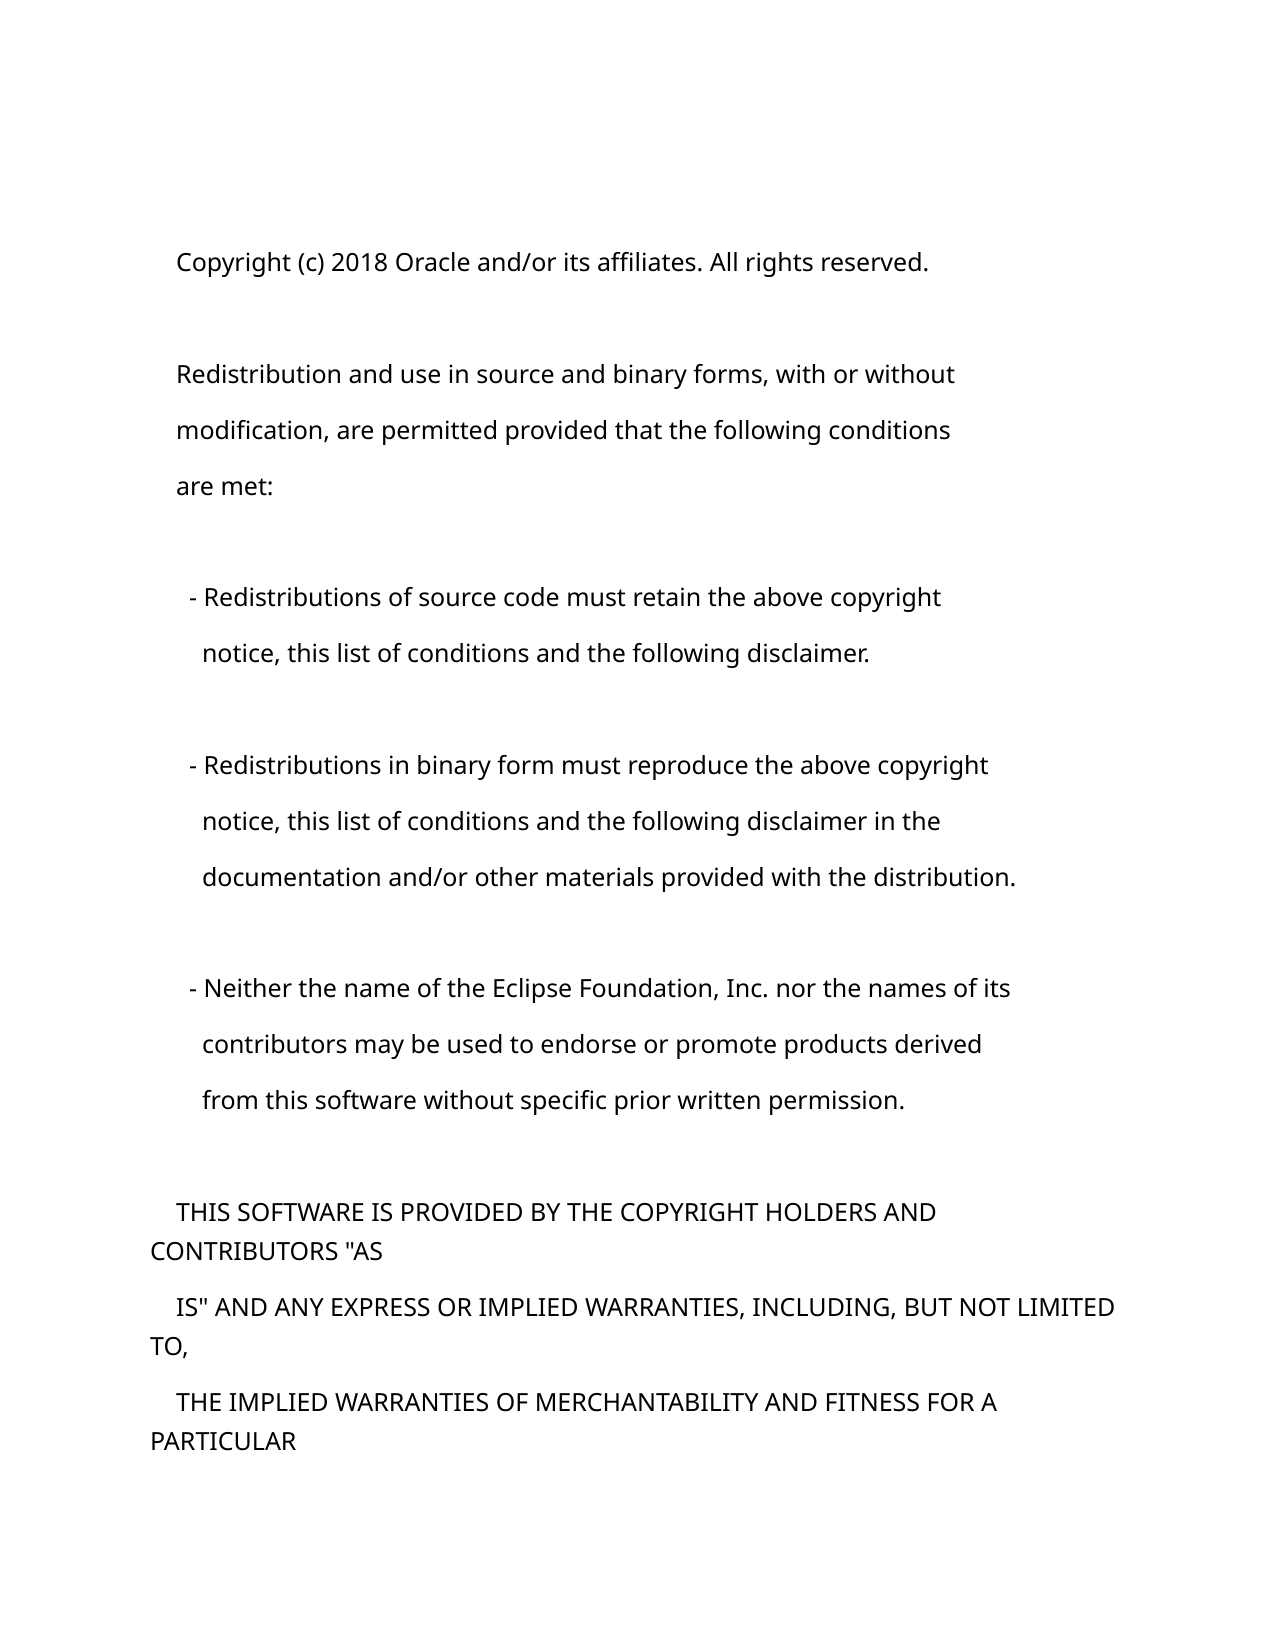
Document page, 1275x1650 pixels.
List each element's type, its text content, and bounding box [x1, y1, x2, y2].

text contributors may be used to endorse or promote products derived [150, 1027, 1125, 1061]
text THIS SOFTWARE IS PROVIDED BY THE COPYRIGHT HOLDERS AND CONTRIBUTORS "AS [150, 1194, 1125, 1267]
text Redistribution and use in source and binary forms, with or without [150, 357, 1125, 391]
text documentation and/or other materials provided with the distribution. [150, 859, 1125, 893]
text THE IMPLIED WARRANTIES OF MERCHANTABILITY AND FITNESS FOR A PARTICULAR [150, 1384, 1125, 1457]
text IS" AND ANY EXPRESS OR IMPLIED WARRANTIES, INCLUDING, BUT NOT LIMITED TO, [150, 1289, 1125, 1362]
text - Redistributions in binary form must reproduce the above copyright [150, 747, 1125, 782]
text notice, this list of conditions and the following disclaimer in the [150, 803, 1125, 837]
text - Neither the name of the Eclipse Foundation, Inc. nor the names of its [150, 971, 1125, 1005]
text modification, are permitted provided that the following conditions [150, 412, 1125, 447]
text are met: [150, 468, 1125, 502]
text notice, this list of conditions and the following disclaimer. [150, 636, 1125, 670]
text - Redistributions of source code must retain the above copyright [150, 580, 1125, 614]
text from this software without specific prior written permission. [150, 1082, 1125, 1117]
text Copyright (c) 2018 Oracle and/or its affiliates. All rights reserved. [150, 245, 1125, 279]
